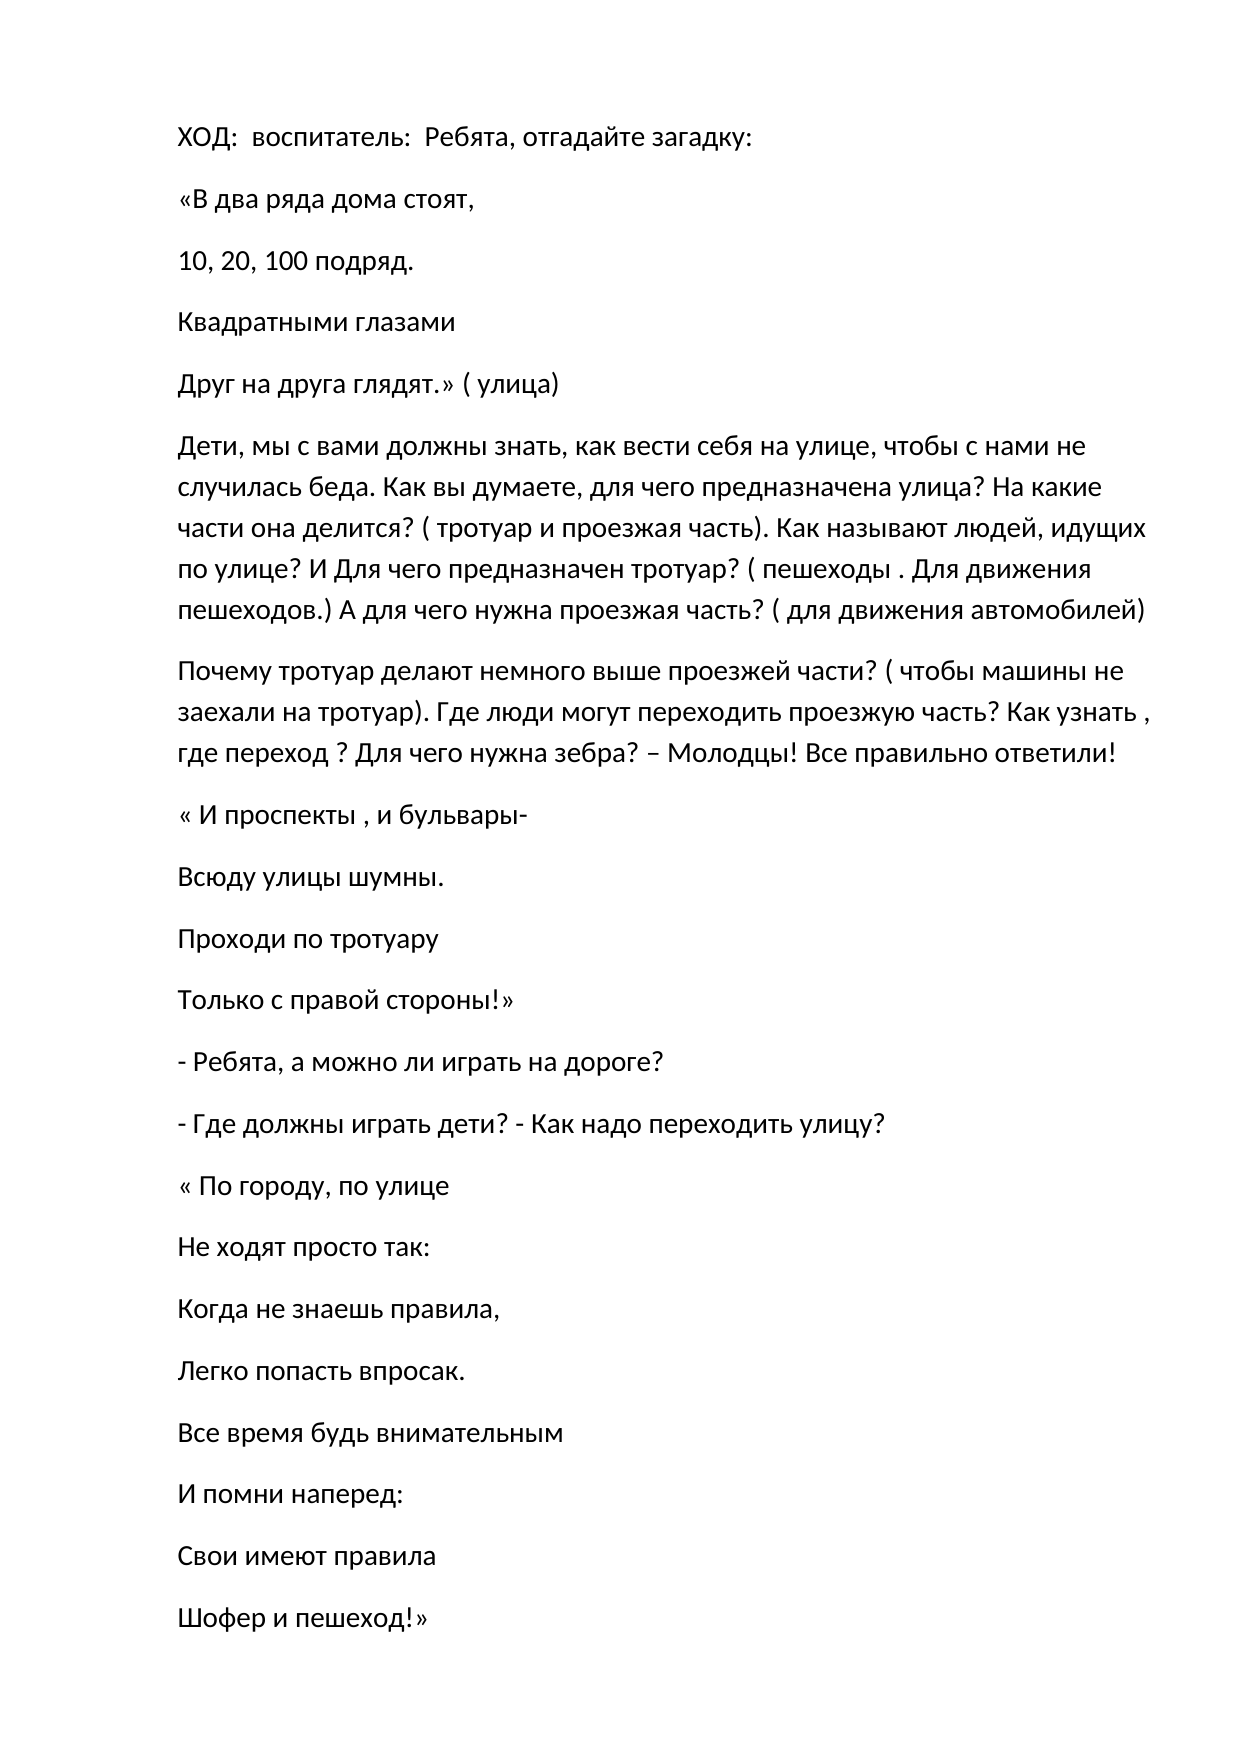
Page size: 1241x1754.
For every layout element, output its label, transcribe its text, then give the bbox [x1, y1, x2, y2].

text Почему тротуар делают немного выше проезжей части? ( чтобы машины не заехали на тротуар). Где люди могут переходить проезжую часть? Как узнать , где переход ? Для чего нужна зебра? – Молодцы! Все правильно ответили! [177, 652, 1152, 770]
text Не ходят просто так: [177, 1228, 1152, 1264]
text Проходи по тротуару [177, 920, 1152, 955]
text « По городу, по улице [177, 1167, 1152, 1202]
text - Ребята, а можно ли играть на дороге? [177, 1043, 1152, 1079]
text «В два ряда дома стоят, [177, 180, 1152, 216]
text Все время будь внимательным [177, 1414, 1152, 1449]
text Квадратными глазами [177, 303, 1152, 339]
text Всюду улицы шумны. [177, 858, 1152, 893]
text 10, 20, 100 подряд. [177, 242, 1152, 277]
text - Где должны играть дети? - Как надо переходить улицу? [177, 1105, 1152, 1141]
text Когда не знаешь правила, [177, 1290, 1152, 1326]
text Друг на друга глядят.» ( улица) [177, 365, 1152, 401]
text И помни наперед: [177, 1476, 1152, 1511]
text Легко попасть впросак. [177, 1352, 1152, 1388]
text Дети, мы с вами должны знать, как вести себя на улице, чтобы с нами не случилась беда. Как вы думаете, для чего предназначена улица? На какие части она делится? ( тротуар и проезжая часть). Как называют людей, идущих по улице? И Для чего предназначен тротуар? ( пешеходы . Для движения пешеходов.) А для чего нужна проезжая часть? ( для движения автомобилей) [177, 427, 1152, 626]
text Только с правой стороны!» [177, 981, 1152, 1017]
text Шофер и пешеход!» [177, 1599, 1152, 1635]
text Свои имеют правила [177, 1537, 1152, 1573]
text ХОД: воспитатель: Ребята, отгадайте загадку: [177, 118, 1152, 154]
text « И проспекты , и бульвары- [177, 796, 1152, 832]
